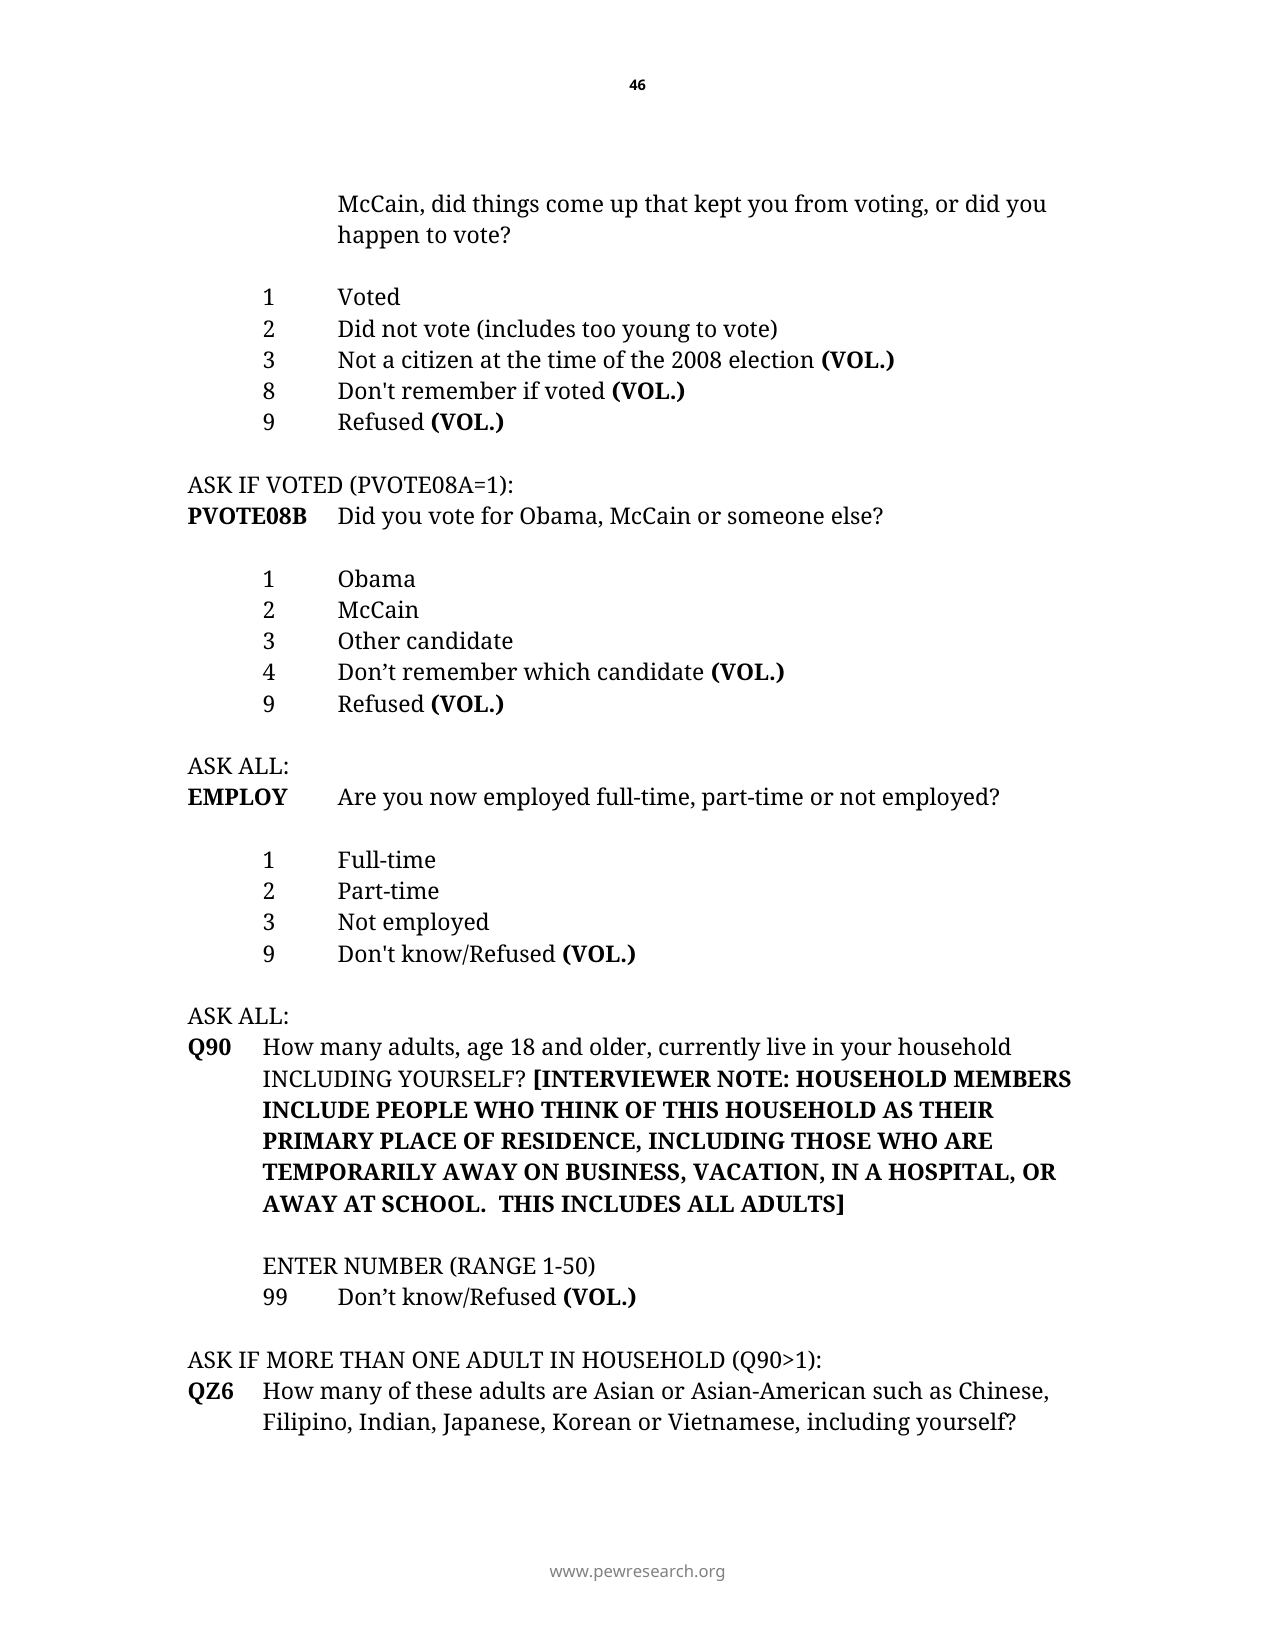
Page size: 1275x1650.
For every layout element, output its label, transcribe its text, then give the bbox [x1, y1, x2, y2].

text 3 Not employed [262, 906, 1087, 937]
text 99 Don’t know/Refused (VOL.) [187, 1281, 1087, 1312]
text ASK IF VOTED (PVOTE08A=1): [187, 469, 1087, 500]
text 9 Refused (VOL.) [262, 406, 1087, 437]
text ASK ALL: [187, 1000, 1087, 1031]
text 2 Did not vote (includes too young to vote) [262, 312, 1087, 344]
text 1 Full-time [262, 844, 1087, 875]
text 9 Don't know/Refused (VOL.) [262, 937, 1087, 969]
text PVOTE08B Did you vote for Obama, McCain or someone else? [187, 500, 1087, 531]
text 2 McCain [262, 594, 1087, 625]
text 3 Other candidate [262, 625, 1087, 656]
text 1 Voted [262, 281, 1087, 312]
text 8 Don't remember if voted (VOL.) [262, 375, 1087, 406]
text ASK IF MORE THAN ONE ADULT IN HOUSEHOLD (Q90>1): [187, 1344, 1087, 1375]
text ENTER NUMBER (RANGE 1-50) [187, 1250, 1087, 1281]
text 1 Obama [262, 562, 1087, 594]
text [187, 1375, 1087, 1437]
text EMPLOY Are you now employed full-time, part-time or not employed? [187, 781, 1087, 812]
text 2 Part-time [262, 875, 1087, 906]
text 9 Refused (VOL.) [262, 687, 1087, 719]
text ASK ALL: [187, 750, 1087, 781]
text Q90 How many adults, age 18 and older, currently live in your household INCLUDING YOURSELF? [INTERVIEWER NOTE: HOUSEHOLD MEMBERS INCLUDE PEOPLE WHO THINK OF THIS HOUSEHOLD AS THEIR PRIMARY PLACE OF RESIDENCE, INCLUDING THOSE WHO ARE TEMPORARILY AWAY ON BUSINESS, VACATION, IN A HOSPITAL, OR AWAY AT SCHOOL. THIS INCLUDES ALL ADULTS] [187, 1031, 1087, 1219]
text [187, 187, 1087, 250]
text 3 Not a citizen at the time of the 2008 election (VOL.) [262, 344, 1087, 375]
text 4 Don’t remember which candidate (VOL.) [262, 656, 1087, 687]
